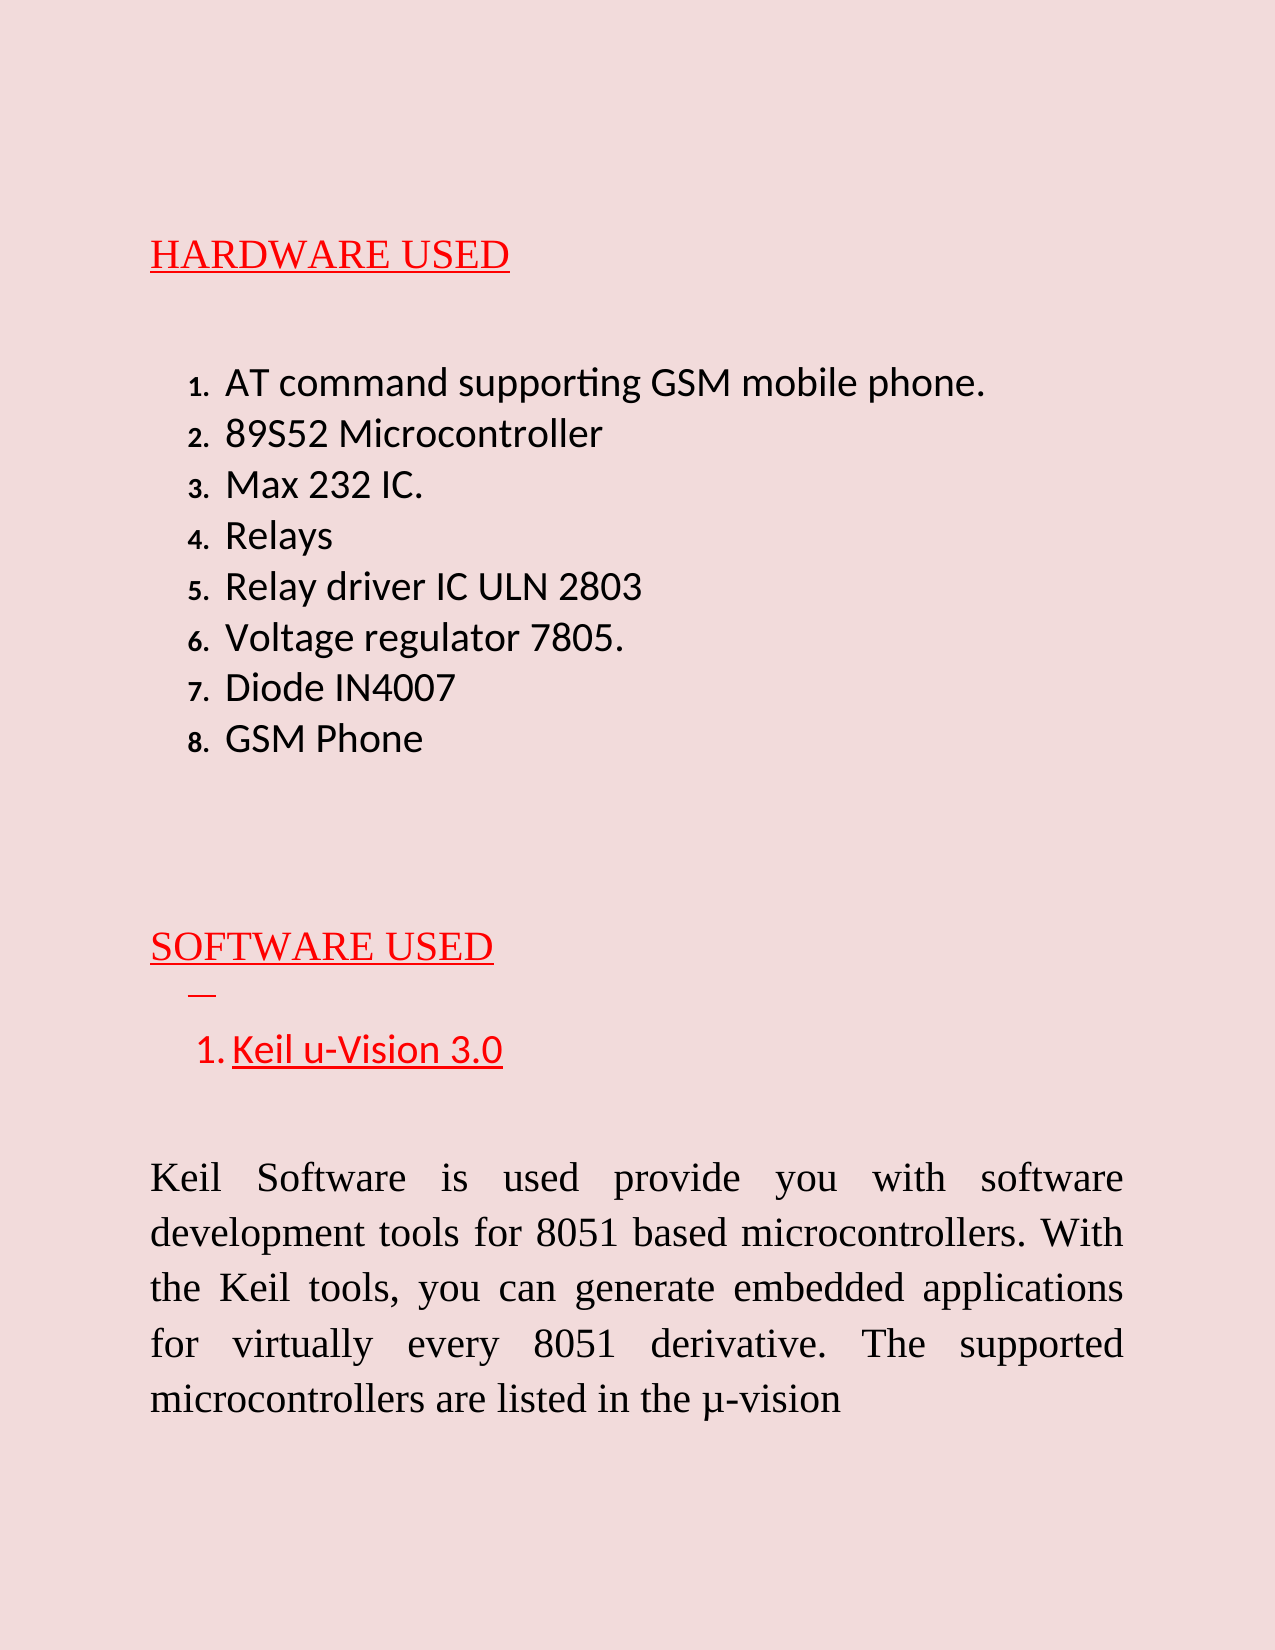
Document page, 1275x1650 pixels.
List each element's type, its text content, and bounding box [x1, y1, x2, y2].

list Relay driver IC ULN 2803 [187, 560, 1125, 611]
list Diode IN4007 [187, 661, 1125, 712]
list AT command supporting GSM mobile phone. [187, 356, 1125, 407]
list GSM Phone [187, 712, 1125, 763]
list Voltage regulator 7805. [187, 611, 1125, 661]
list Keil Software is used provide you with software development tools for 8051 based microcontrollers. With the Keil tools, you can generate embedded applications for virtually every 8051 derivative. The supported microcontrollers are listed in the µ-vision [150, 1153, 1125, 1421]
list 89S52 Microcontroller [187, 407, 1125, 458]
list Relays [187, 509, 1125, 560]
list Keil u-Vision 3.0 [194, 1023, 1125, 1073]
subtitle SOFTWARE USED [150, 922, 1125, 969]
subtitle HARDWARE USED [150, 229, 1125, 277]
list Max 232 IC. [187, 458, 1125, 509]
